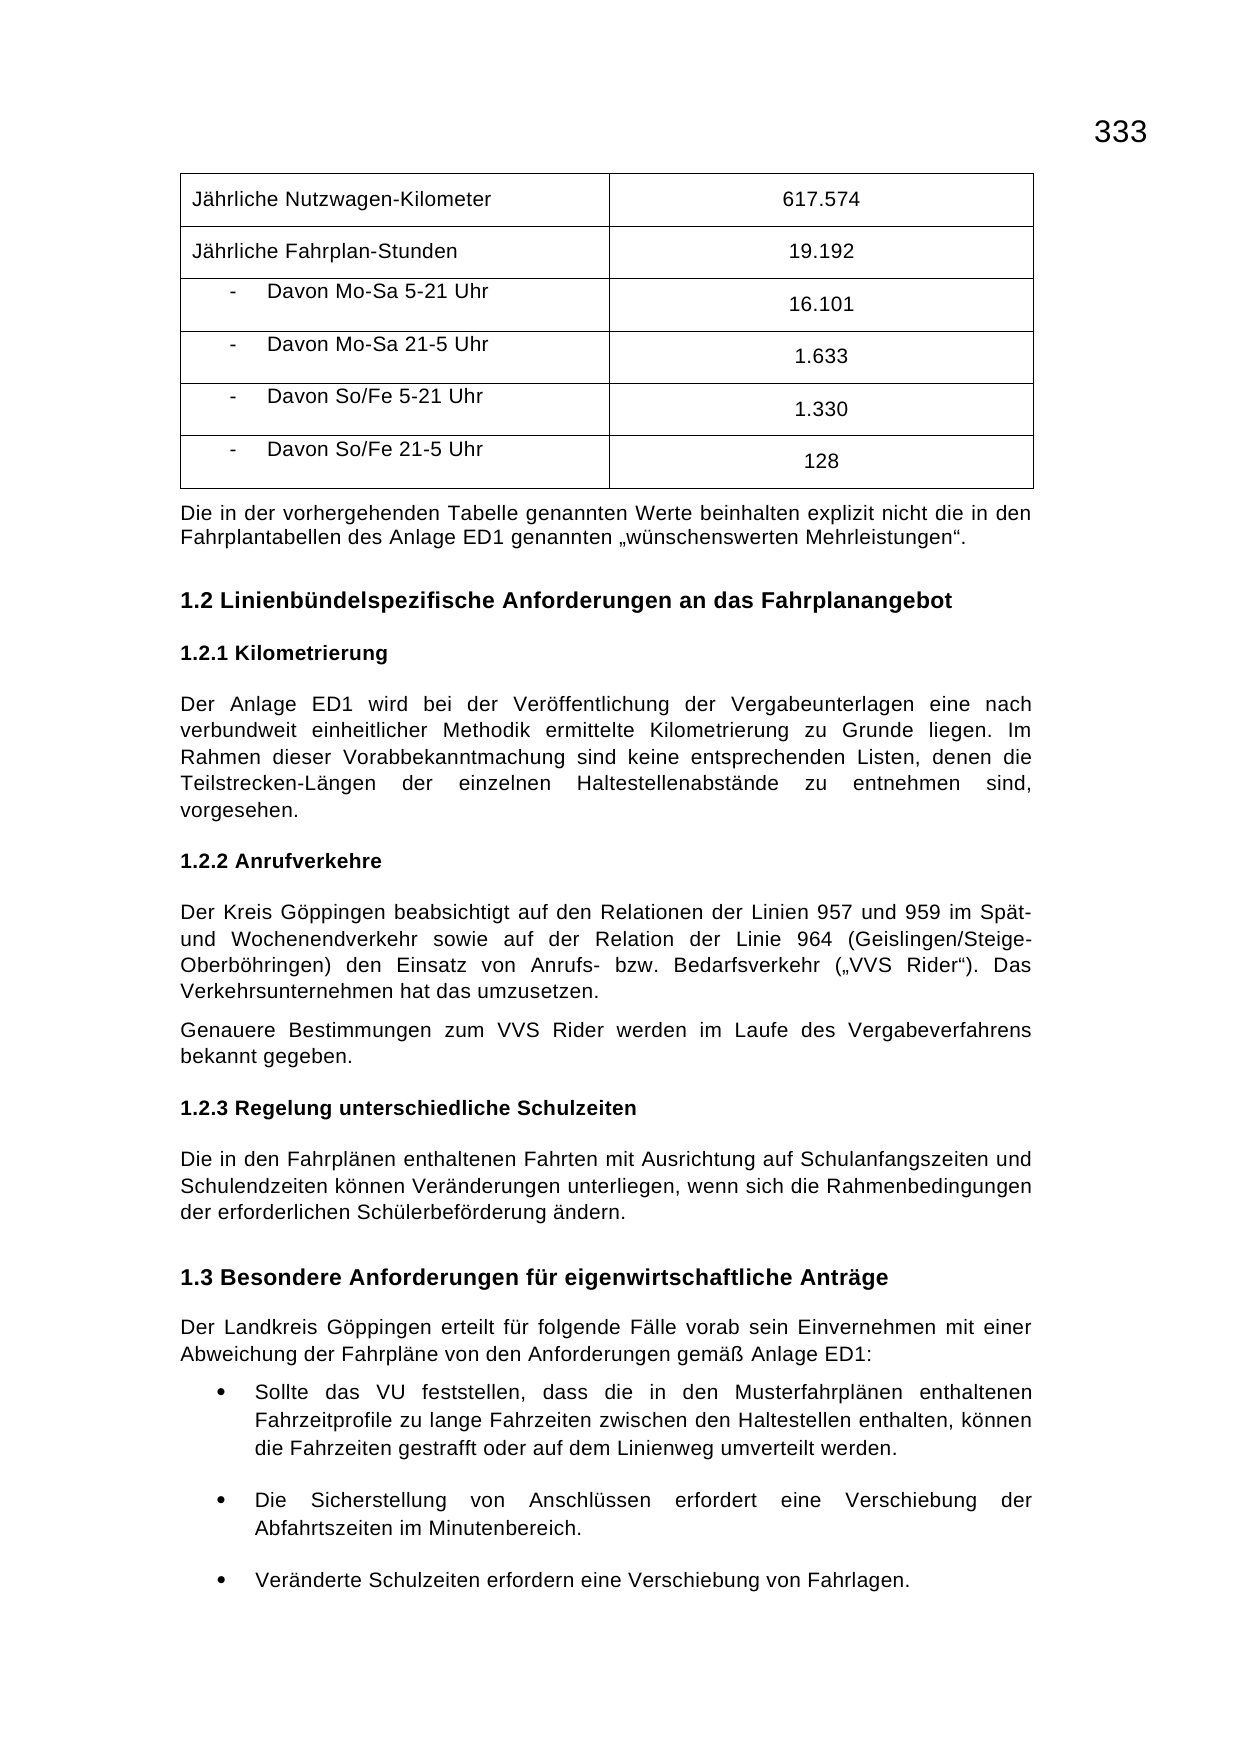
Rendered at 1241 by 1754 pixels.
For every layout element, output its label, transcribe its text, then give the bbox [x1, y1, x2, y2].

text Die in den Fahrplänen enthaltenen Fahrten mit Ausrichtung auf Schulanfangszeiten und Schulendzeiten können Veränderungen unterliegen, wenn sich die Rahmenbedingungen der erforderlichen Schülerbeförderung ändern. [180, 1147, 1033, 1224]
subtitle 1.2 Linienbündelspezifische Anforderungen an das Fahrplanangebot [180, 587, 1033, 613]
table_cell Davon Mo-Sa 21-5 Uhr [181, 332, 609, 383]
table_cell Davon Mo-Sa 5-21 Uhr [181, 279, 609, 331]
subtitle 1.2.2 Anrufverkehre [180, 849, 1033, 873]
table_cell 617.574 [610, 174, 1033, 226]
text 1.3 Besondere Anforderungen für eigenwirtschaftliche Anträge [180, 1264, 1033, 1290]
table_cell 128 [610, 436, 1033, 488]
text Genauere Bestimmungen zum VVS Rider werden im Laufe des Vergabeverfahrens bekannt gegeben. [180, 1018, 1033, 1068]
table_cell 19.192 [610, 227, 1033, 278]
list Veränderte Schulzeiten erfordern eine Verschiebung von Fahrlagen. [218, 1568, 1033, 1592]
table_cell 16.101 [610, 279, 1033, 331]
table_cell Davon So/Fe 21-5 Uhr [181, 436, 609, 488]
subtitle 1.2.1 Kilometrierung [180, 641, 1033, 664]
table_cell 1.633 [610, 332, 1033, 383]
table_cell Jährliche Nutzwagen-Kilometer [181, 174, 609, 226]
subtitle 1.2.3 Regelung unterschiedliche Schulzeiten [180, 1096, 1033, 1120]
table_cell Davon So/Fe 5-21 Uhr [181, 384, 609, 435]
text Die in der vorhergehenden Tabelle genannten Werte beinhalten explizit nicht die in den Fahrplantabellen des Anlage ED1 genannten „wünschenswerten Mehrleistungen“. [180, 501, 1033, 549]
list Sollte das VU feststellen, dass die in den Musterfahrplänen enthaltenen Fahrzeitprofile zu lange Fahrzeiten zwischen den Haltestellen enthalten, können die Fahrzeiten gestrafft oder auf dem Linienweg umverteilt werden. [217, 1380, 1033, 1459]
table_cell 1.330 [610, 384, 1033, 435]
text Der Kreis Göppingen beabsichtigt auf den Relationen der Linien 957 und 959 im Spät- und Wochenendverkehr sowie auf der Relation der Linie 964 (Geislingen/Steige-Oberböhringen) den Einsatz von Anrufs- bzw. Bedarfsverkehr („VVS Rider“). Das Verkehrsunternehmen hat das umzusetzen. [180, 900, 1033, 1003]
text Der Anlage ED1 wird bei der Veröffentlichung der Vergabeunterlagen eine nach verbundweit einheitlicher Methodik ermittelte Kilometrierung zu Grunde liegen. Im Rahmen dieser Vorabbekanntmachung sind keine entsprechenden Listen, denen die Teilstrecken-Längen der einzelnen Haltestellenabstände zu entnehmen sind, vorgesehen. [180, 692, 1033, 821]
table_cell Jährliche Fahrplan-Stunden [181, 227, 609, 278]
text Der Landkreis Göppingen erteilt für folgende Fälle vorab sein Einvernehmen mit einer Abweichung der Fahrpläne von den Anforderungen gemäß Anlage ED1: [180, 1315, 1033, 1365]
list Die Sicherstellung von Anschlüssen erfordert eine Verschiebung der Abfahrtszeiten im Minutenbereich. [217, 1488, 1033, 1539]
